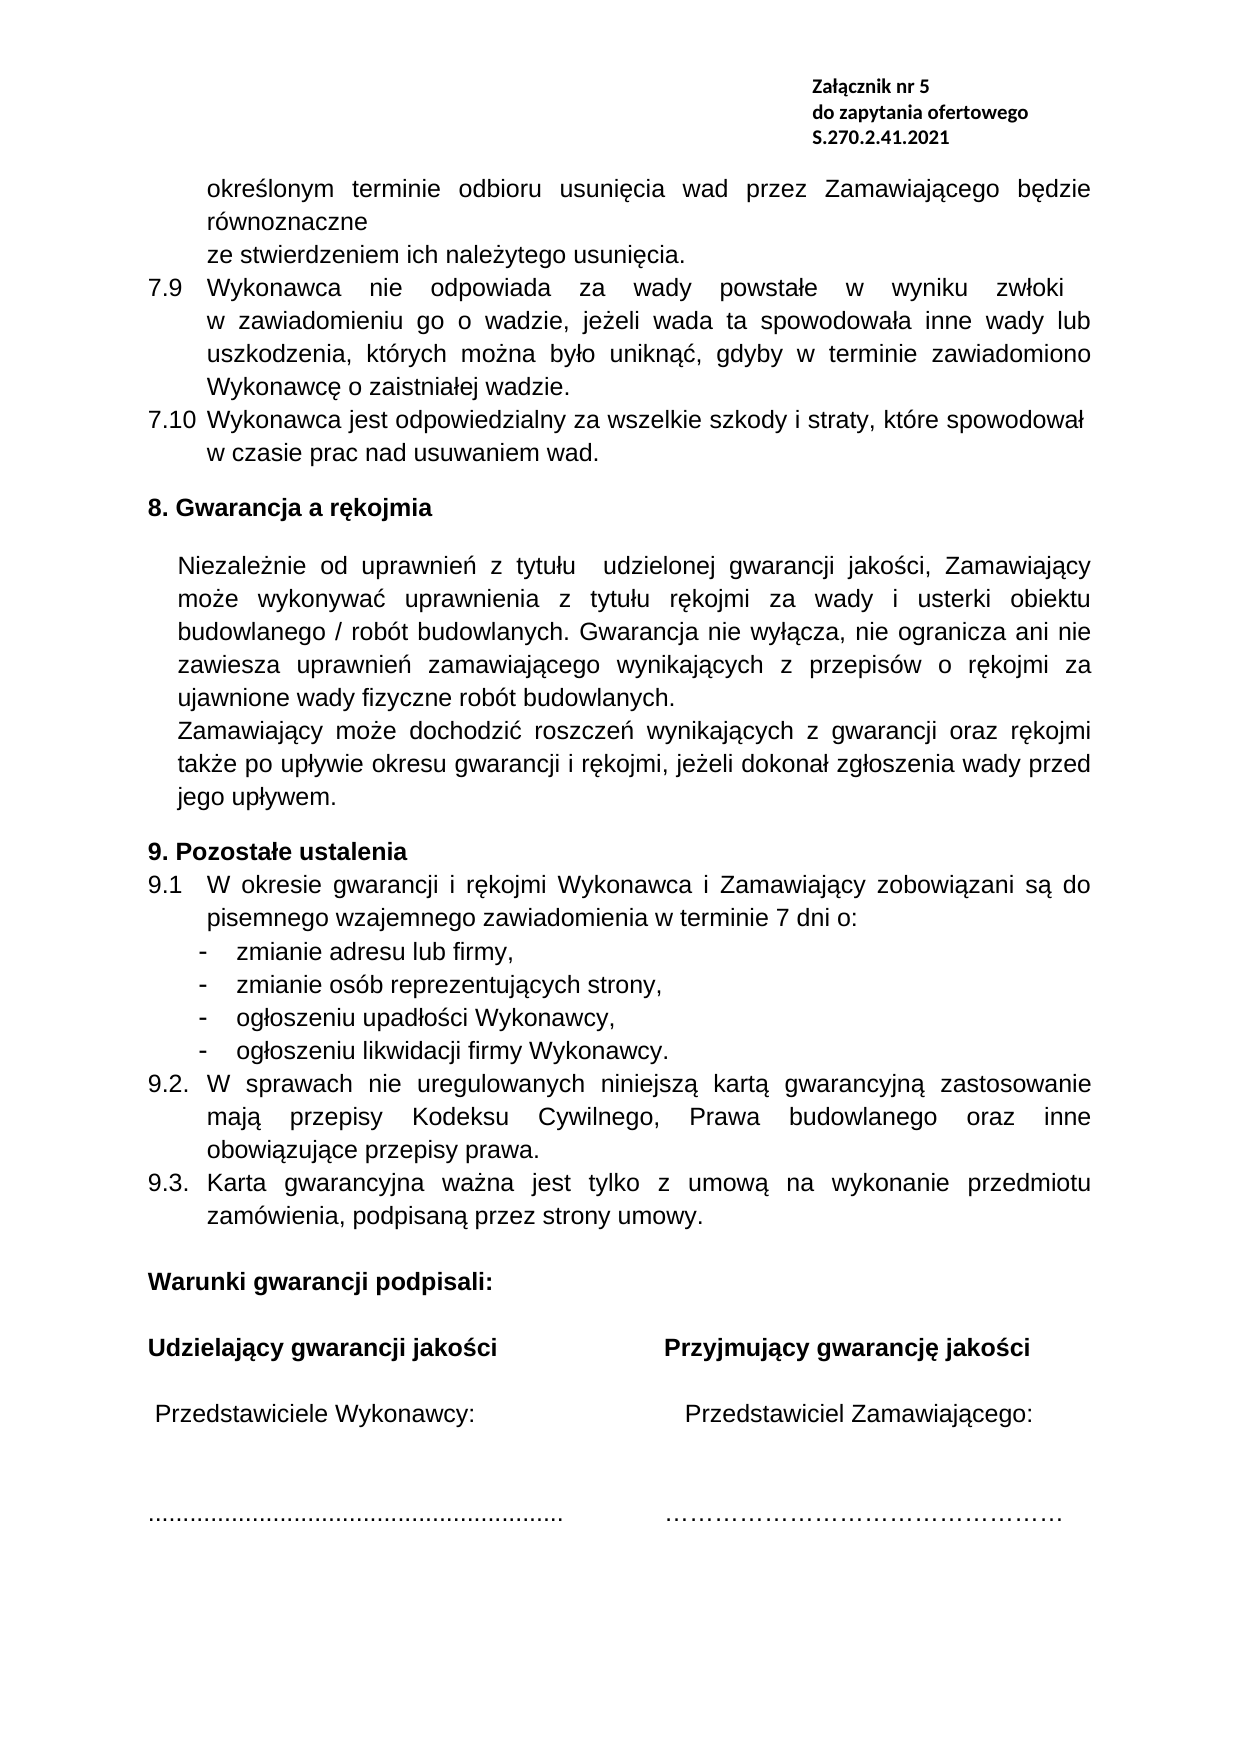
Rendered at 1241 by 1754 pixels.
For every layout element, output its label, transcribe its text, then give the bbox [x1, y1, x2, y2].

text 9.3. Karta gwarancyjna ważna jest tylko z umową na wykonanie przedmiotu zamówienia, podpisaną przez strony umowy. [148, 1168, 1093, 1230]
text 9.2. W sprawach nie uregulowanych niniejszą kartą gwarancyjną zastosowanie mają przepisy Kodeksu Cywilnego, Prawa budowlanego oraz inne obowiązujące przepisy prawa. [148, 1069, 1093, 1164]
text 9. Pozostałe ustalenia [148, 837, 1093, 866]
text 8. Gwarancja a rękojmia [148, 493, 1093, 522]
text Udzielający gwarancji jakości Przyjmujący gwarancję jakości [148, 1333, 1093, 1362]
text 7.10 Wykonawca jest odpowiedzialny za wszelkie szkody i straty, które spowodował w czasie prac nad usuwaniem wad. [148, 405, 1093, 467]
list zmianie adresu lub firmy, [199, 936, 1093, 965]
text Niezależnie od uprawnień z tytułu udzielonej gwarancji jakości, Zamawiający może wykonywać uprawnienia z tytułu rękojmi za wady i usterki obiektu budowlanego / robót budowlanych. Gwarancja nie wyłącza, nie ogranicza ani nie zawiesza uprawnień zamawiającego wynikających z przepisów o rękojmi za ujawnione wady fizyczne robót budowlanych. [177, 551, 1093, 712]
text ............................................................ ………………………………………… [148, 1498, 1093, 1527]
text 9.1 W okresie gwarancji i rękojmi Wykonawca i Zamawiający zobowiązani są do pisemnego wzajemnego zawiadomienia w terminie 7 dni o: [148, 870, 1093, 932]
text Warunki gwarancji podpisali: [148, 1267, 1093, 1296]
list zmianie osób reprezentujących strony, [199, 969, 1093, 998]
text Zamawiający może dochodzić roszczeń wynikających z gwarancji oraz rękojmi także po upływie okresu gwarancji i rękojmi, jeżeli dokonał zgłoszenia wady przed jego upływem. [118, 716, 1093, 811]
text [148, 174, 1093, 269]
text 7.9 Wykonawca nie odpowiada za wady powstałe w wyniku zwłoki w zawiadomieniu go o wadzie, jeżeli wada ta spowodowała inne wady lub uszkodzenia, których można było uniknąć, gdyby w terminie zawiadomiono Wykonawcę o zaistniałej wadzie. [148, 273, 1093, 401]
list ogłoszeniu upadłości Wykonawcy, [199, 1003, 1093, 1032]
text Przedstawiciele Wykonawcy: Przedstawiciel Zamawiającego: [148, 1399, 1093, 1428]
list ogłoszeniu likwidacji firmy Wykonawcy. [199, 1036, 1093, 1065]
